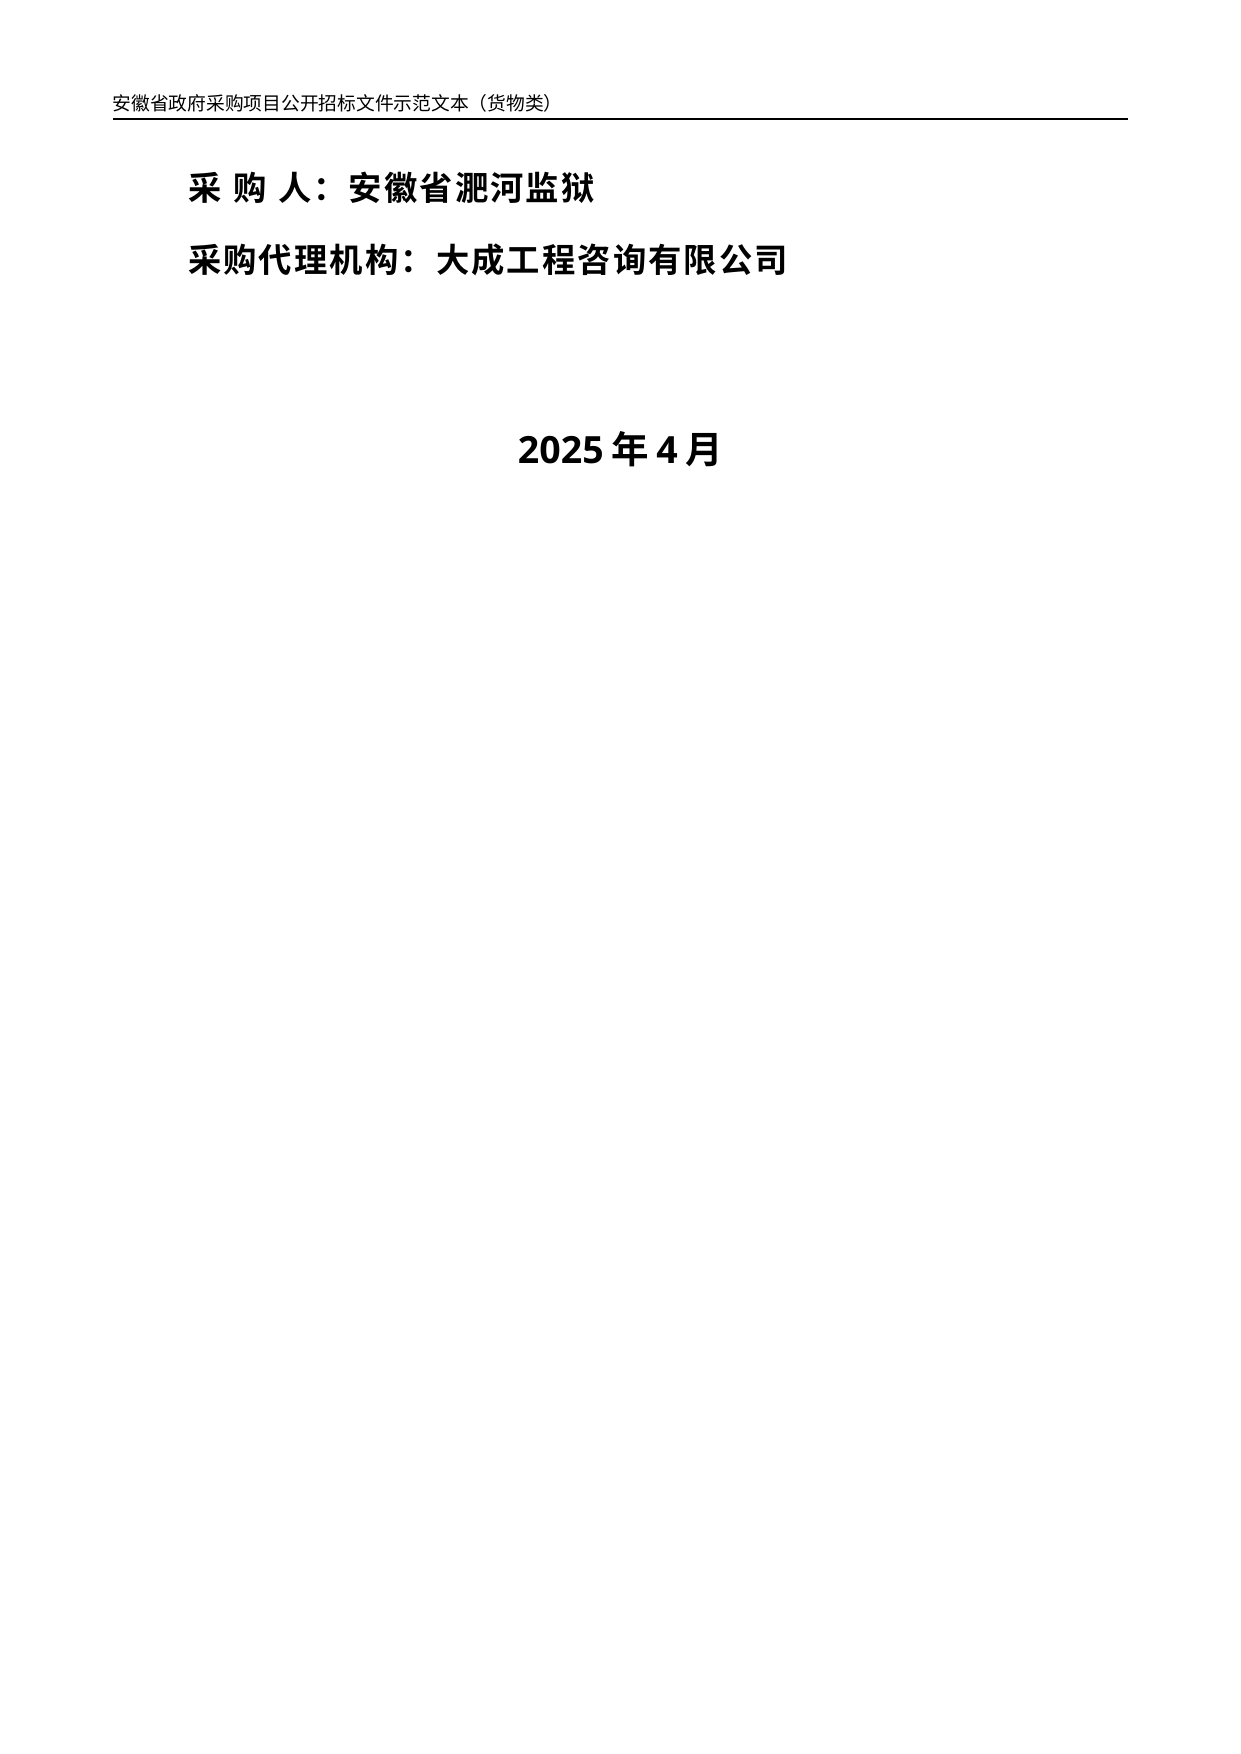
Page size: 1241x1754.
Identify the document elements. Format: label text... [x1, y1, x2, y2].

text 2025年4月 [112, 420, 1128, 475]
text 采 购 人：安徽省淝河监狱 [112, 162, 1128, 210]
text 采购代理机构：大成工程咨询有限公司 [112, 234, 1128, 282]
